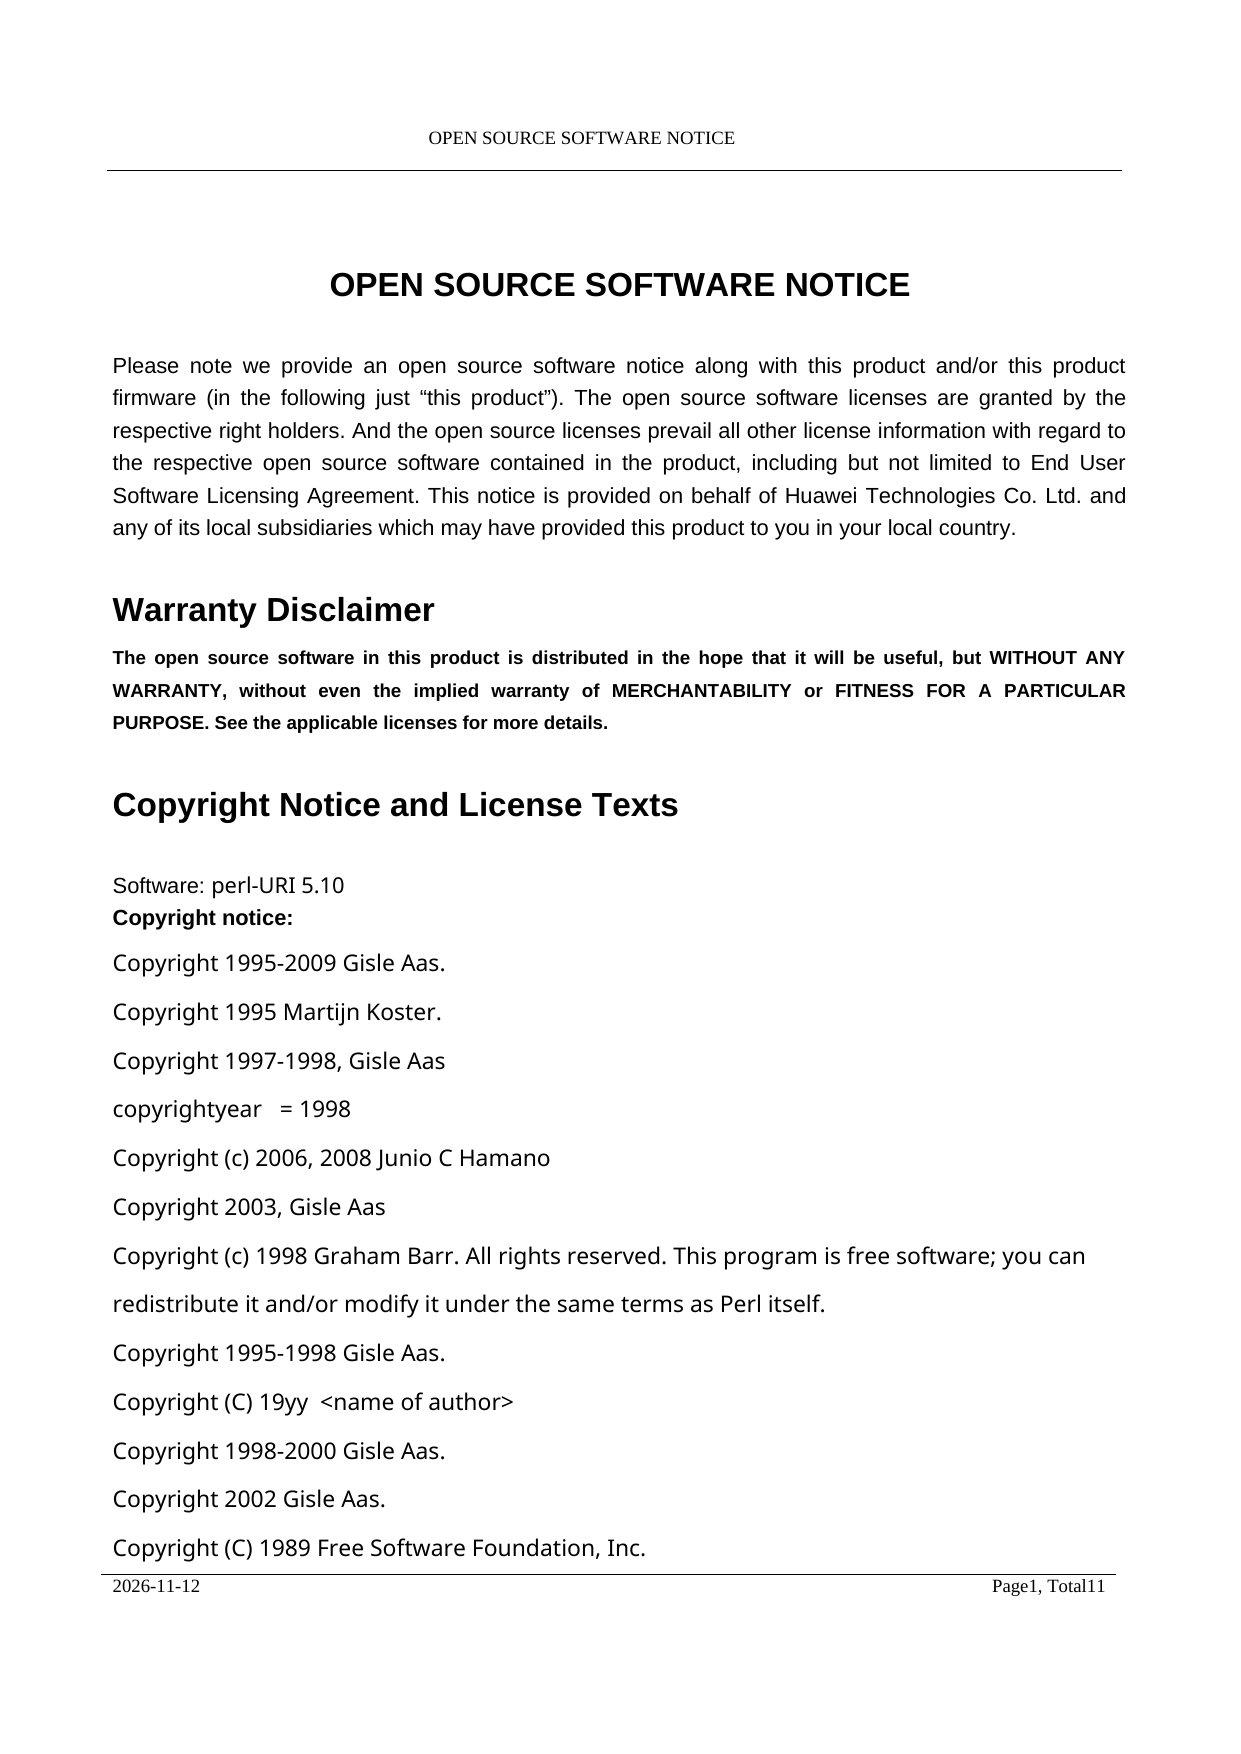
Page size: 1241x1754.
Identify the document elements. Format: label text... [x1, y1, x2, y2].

text OPEN SOURCE SOFTWARE NOTICE [112, 251, 1128, 316]
text Warranty Disclaimer [112, 576, 1128, 641]
text Please note we provide an open source software notice along with this product and/or this product firmware (in the following just “this product”). The open source software licenses are granted by the respective right holders. And the open source licenses prevail all other license information with regard to the respective open source software contained in the product, including but not limited to End User Software Licensing Agreement. This notice is provided on behalf of Huawei Technologies Co. Ltd. and any of its local subsidiaries which may have provided this product to you in your local country. [112, 349, 1128, 544]
text The open source software in this product is distributed in the hope that it will be useful, but WITHOUT ANY WARRANTY, without even the implied warranty of MERCHANTABILITY or FITNESS FOR A PARTICULAR PURPOSE. See the applicable licenses for more details. [112, 641, 1128, 739]
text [112, 947, 1128, 1564]
text Software: perl-URI 5.10 [112, 869, 1128, 901]
text Copyright notice: [112, 901, 1128, 934]
text Copyright Notice and License Texts [112, 771, 1128, 836]
